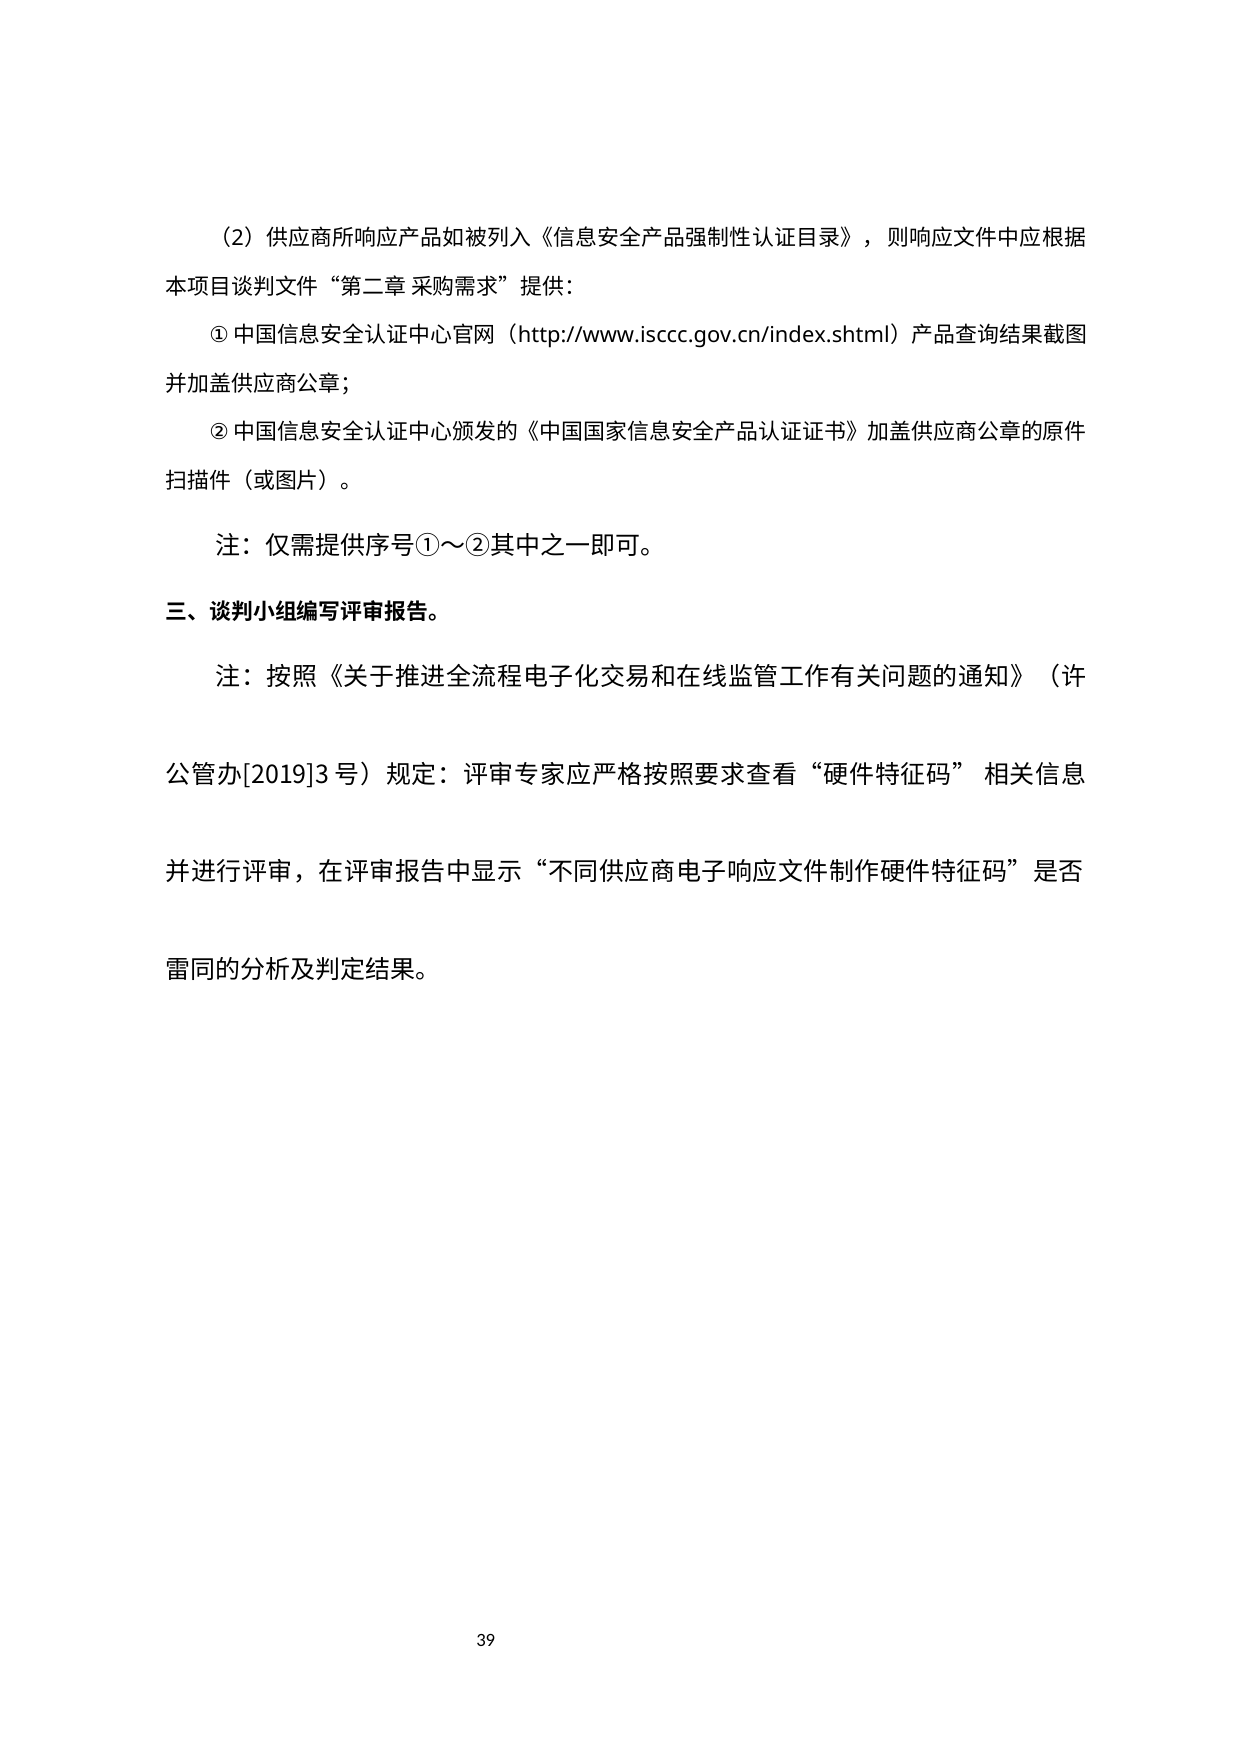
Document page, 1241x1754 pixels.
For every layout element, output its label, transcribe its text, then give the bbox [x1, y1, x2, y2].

list 谈判小组编写评审报告。 [165, 594, 1087, 626]
text 注：仅需提供序号①～②其中之一即可。 [165, 511, 1087, 576]
text ②中国信息安全认证中心颁发的《中国国家信息安全产品认证证书》加盖供应商公章的原件扫描件（或图片）。 [165, 414, 1087, 495]
text （2）供应商所响应产品如被列入《信息安全产品强制性认证目录》，则响应文件中应根据本项目谈判文件“第二章 采购需求”提供： [165, 219, 1087, 301]
text ①中国信息安全认证中心官网（http://www.isccc.gov.cn/index.shtml）产品查询结果截图并加盖供应商公章； [165, 317, 1087, 398]
text 注：按照《关于推进全流程电子化交易和在线监管工作有关问题的通知》（许公管办[2019]3号）规定：评审专家应严格按照要求查看“硬件特征码” 相关信息并进行评审，在评审报告中显示“不同供应商电子响应文件制作硬件特征码”是否雷同的分析及判定结果。 [165, 642, 1087, 1000]
